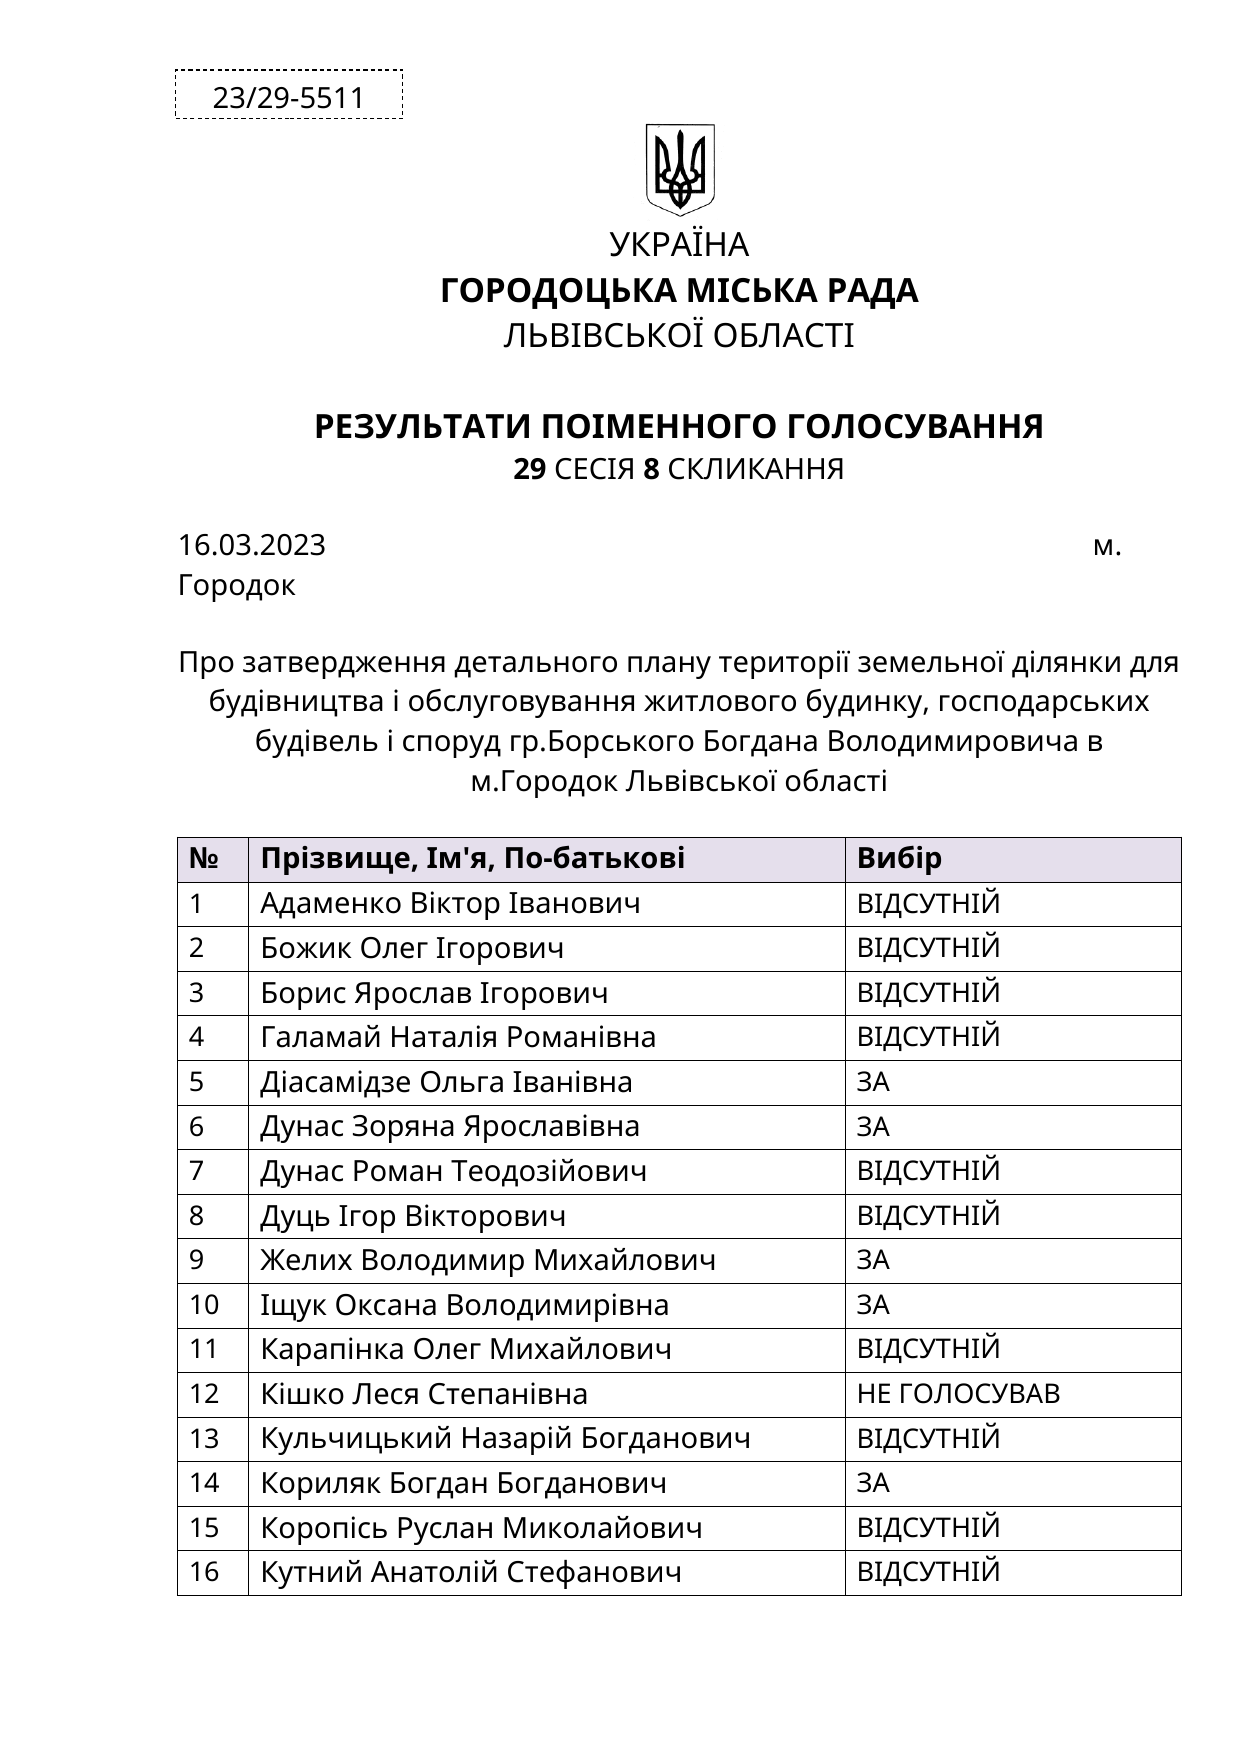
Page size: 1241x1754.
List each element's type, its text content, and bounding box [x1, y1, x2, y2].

table_cell Кориляк Богдан Богданович [249, 1462, 845, 1506]
table_cell Коропісь Руслан Миколайович [249, 1507, 845, 1550]
table_cell Божик Олег Ігорович [249, 927, 845, 971]
text РЕЗУЛЬТАТИ ПОІМЕННОГО ГОЛОСУВАННЯ [177, 403, 1181, 448]
table_cell 1 [178, 883, 248, 926]
table_cell Дуць Ігор Вікторович [249, 1195, 845, 1238]
table_cell 4 [178, 1016, 248, 1060]
table_cell ВІДСУТНІЙ [846, 972, 1181, 1015]
table_cell Дунас Роман Теодозійович [249, 1150, 845, 1194]
table_cell 12 [178, 1373, 248, 1417]
table_header Прізвище, Ім'я, По-батькові [249, 838, 845, 882]
table_cell 11 [178, 1329, 248, 1372]
table_cell 3 [178, 972, 248, 1015]
table_cell ВІДСУТНІЙ [846, 1551, 1181, 1595]
table_cell Борис Ярослав Ігорович [249, 972, 845, 1015]
table_cell ВІДСУТНІЙ [846, 883, 1181, 926]
picture [633, 118, 726, 221]
table_cell ВІДСУТНІЙ [846, 1195, 1181, 1238]
table_cell ВІДСУТНІЙ [846, 927, 1181, 971]
table_cell ЗА [846, 1239, 1181, 1283]
table_cell 2 [178, 927, 248, 971]
table_cell 7 [178, 1150, 248, 1194]
text 16.03.2023 м. Городок [177, 525, 1181, 604]
text УКРАЇНА [177, 221, 1181, 266]
text ГОРОДОЦЬКА МІСЬКА РАДА [177, 266, 1181, 312]
table_cell Кутний Анатолій Стефанович [249, 1551, 845, 1595]
table_cell ВІДСУТНІЙ [846, 1418, 1181, 1461]
table_header № [178, 838, 248, 882]
table_cell 16 [178, 1551, 248, 1595]
table_cell ЗА [846, 1061, 1181, 1104]
table_cell 9 [178, 1239, 248, 1283]
text ЛЬВІВСЬКОЇ ОБЛАСТІ [177, 312, 1181, 357]
text Про затвердження детального плану території земельної ділянки для будівництва і обслуговування житлового будинку, господарських будівель і споруд гр.Борського Богдана Володимировича в м.Городок Львівської області [177, 641, 1181, 800]
table_cell 6 [178, 1106, 248, 1149]
table_cell Діасамідзе Ольга Іванівна [249, 1061, 845, 1104]
table_cell ВІДСУТНІЙ [846, 1150, 1181, 1194]
table_cell Дунас Зоряна Ярославівна [249, 1106, 845, 1149]
table_header Вибір [846, 838, 1181, 882]
table_cell Кульчицький Назарій Богданович [249, 1418, 845, 1461]
table_cell ЗА [846, 1462, 1181, 1506]
table_cell 10 [178, 1284, 248, 1327]
table_cell 8 [178, 1195, 248, 1238]
table_cell ВІДСУТНІЙ [846, 1329, 1181, 1372]
table_cell Адаменко Віктор Іванович [249, 883, 845, 926]
table_cell 14 [178, 1462, 248, 1506]
table_cell НЕ ГОЛОСУВАВ [846, 1373, 1181, 1417]
table_cell 5 [178, 1061, 248, 1104]
table_cell Галамай Наталія Романівна [249, 1016, 845, 1060]
table_cell ЗА [846, 1284, 1181, 1327]
table_cell 13 [178, 1418, 248, 1461]
table_cell 15 [178, 1507, 248, 1550]
table_cell Кішко Леся Степанівна [249, 1373, 845, 1417]
table_cell Карапінка Олег Михайлович [249, 1329, 845, 1372]
table_cell Іщук Оксана Володимирівна [249, 1284, 845, 1327]
table_cell ВІДСУТНІЙ [846, 1016, 1181, 1060]
table_cell Желих Володимир Михайлович [249, 1239, 845, 1283]
table_cell ЗА [846, 1106, 1181, 1149]
table_cell ВІДСУТНІЙ [846, 1507, 1181, 1550]
text 29 СЕСІЯ 8 СКЛИКАННЯ [177, 448, 1181, 488]
